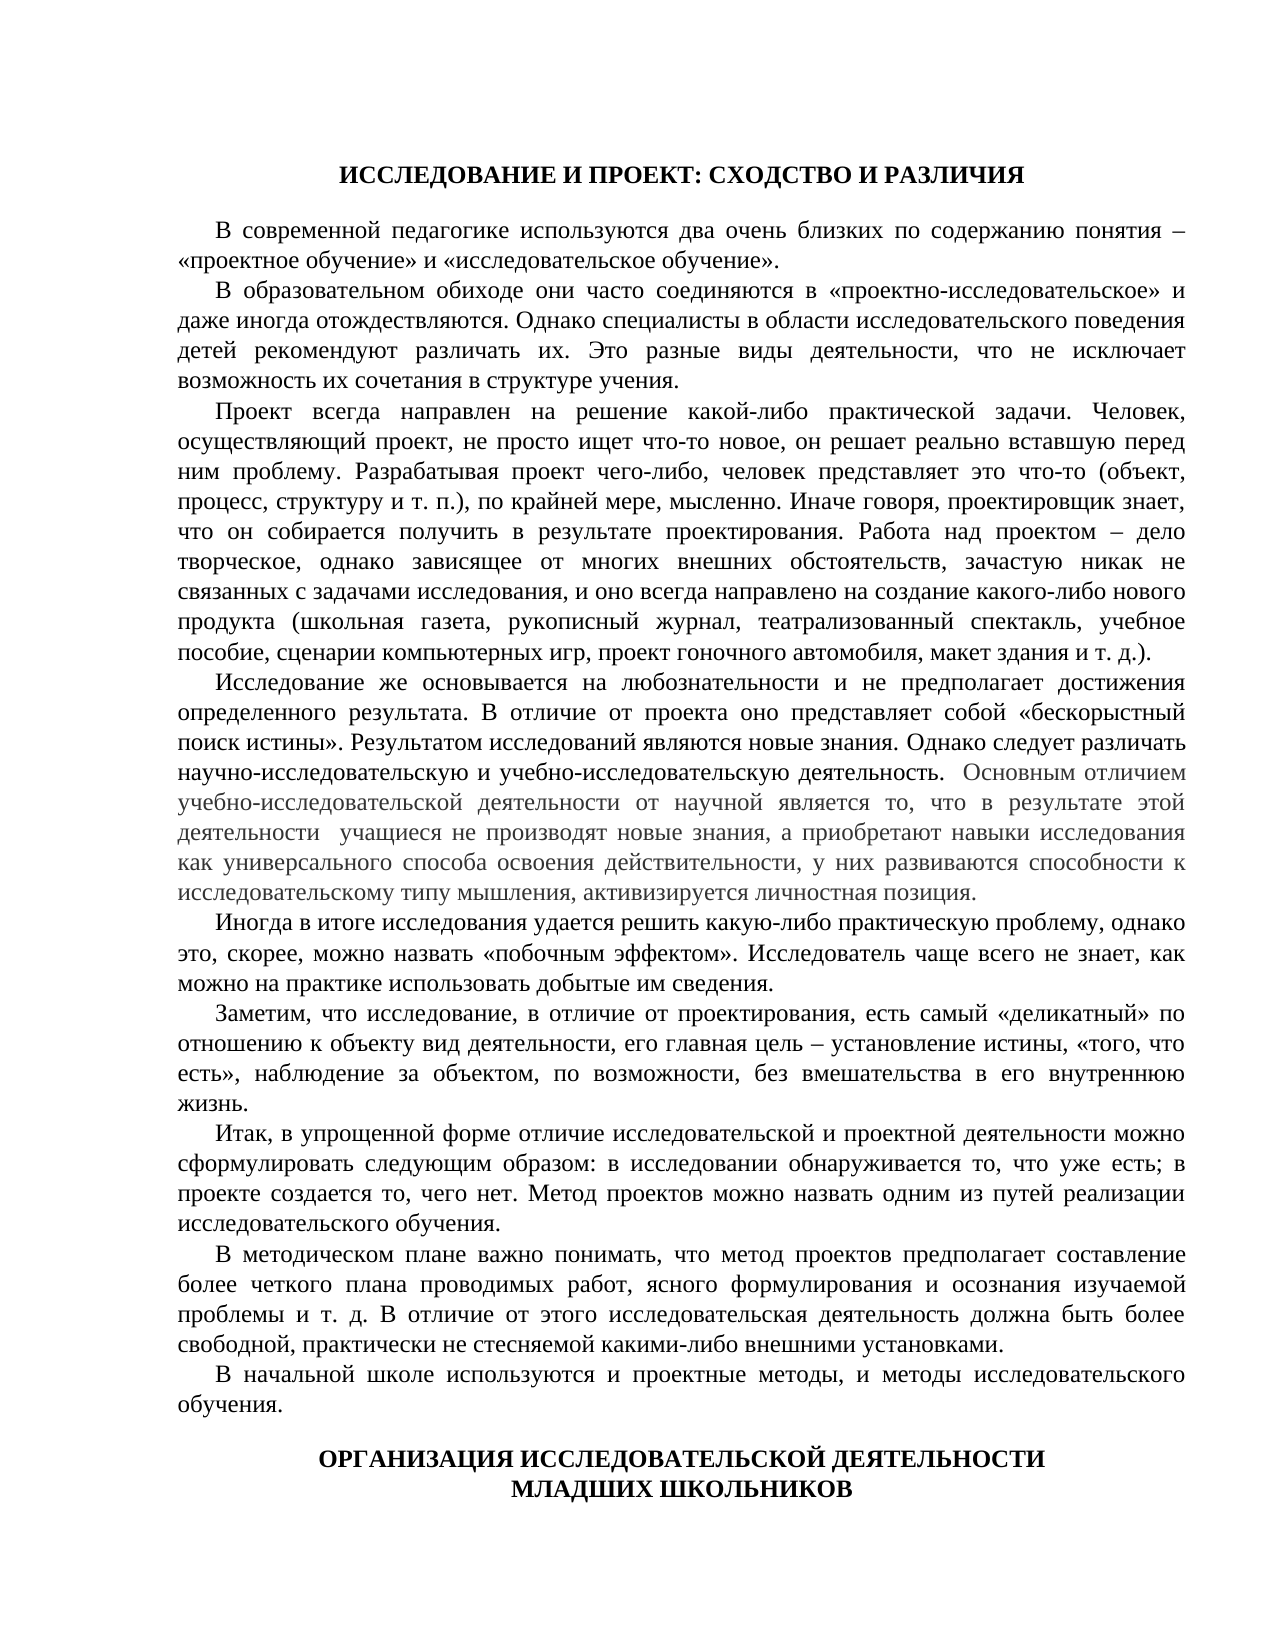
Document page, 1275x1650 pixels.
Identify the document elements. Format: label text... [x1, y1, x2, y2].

text Заметим, что исследование, в отличие от проектирования, есть самый «деликатный» по отношению к объекту вид деятельности, его главная цель – установление истины, «того, что есть», наблюдение за объектом, по возможности, без вмешательства в его внутреннюю жизнь. [177, 998, 1186, 1117]
text В современной педагогике используются два очень близких по содержанию понятия – «проектное обучение» и «исследовательское обучение». [177, 215, 1186, 274]
text Иногда в итоге исследования удается решить какую-либо практическую проблему, однако это, скорее, можно назвать «побочным эффектом». Исследователь чаще всего не знает, как можно на практике использовать добытые им сведения. [177, 907, 1186, 996]
text ИССЛЕДОВАНИЕ И ПРОЕКТ: СХОДСТВО И РАЗЛИЧИЯ [177, 160, 1186, 189]
text Проект всегда направлен на решение какой-либо практической задачи. Человек, осуществляющий проект, не просто ищет что-то новое, он решает реально вставшую перед ним проблему. Разрабатывая проект чего-либо, человек представляет это что-то (объект, процесс, структуру и т. п.), по крайней мере, мысленно. Иначе говоря, проектировщик знает, что он собирается получить в результате проектирования. Работа над проектом – дело творческое, однако зависящее от многих внешних обстоятельств, зачастую никак не связанных с задачами исследования, и оно всегда направлено на создание какого-либо нового продукта (школьная газета, рукописный журнал, театрализованный спектакль, учебное пособие, сценарии компьютерных игр, проект гоночного автомобиля, макет здания и т. д.). [177, 396, 1186, 665]
text ОРГАНИЗАЦИЯ ИССЛЕДОВАТЕЛЬСКОЙ ДЕЯТЕЛЬНОСТИ МЛАДШИХ ШКОЛЬНИКОВ [177, 1444, 1186, 1503]
text Итак, в упрощенной форме отличие исследовательской и проектной деятельности можно сформулировать следующим образом: в исследовании обнаруживается то, что уже есть; в проекте создается то, чего нет. Метод проектов можно назвать одним из путей реализации исследовательского обучения. [177, 1118, 1186, 1237]
text В образовательном обиходе они часто соединяются в «проектно-исследовательское» и даже иногда отождествляются. Однако специалисты в области исследовательского поведения детей рекомендуют различать их. Это разные виды деятельности, что не исключает возможность их сочетания в структуре учения. [177, 275, 1186, 394]
text Исследование же основывается на любознательности и не предполагает достижения определенного результата. В отличие от проекта оно представляет собой «бескорыстный поиск истины». Результатом исследований являются новые знания. Однако следует различать научно-исследовательскую и учебно-исследовательскую деятельность. Основным отличием учебно-исследовательской деятельности от научной является то, что в результате этой деятельности учащиеся не производят новые знания, а приобретают навыки исследования как универсального способа освоения действительности, у них развиваются способности к исследовательскому типу мышления, активизируется личностная позиция. [177, 667, 1186, 906]
text В начальной школе используются и проектные методы, и методы исследовательского обучения. [177, 1359, 1186, 1418]
text В методическом плане важно понимать, что метод проектов предполагает составление более четкого плана проводимых работ, ясного формулирования и осознания изучаемой проблемы и т. д. В отличие от этого исследовательская деятельность должна быть более свободной, практически не стесняемой какими-либо внешними установками. [177, 1239, 1186, 1358]
